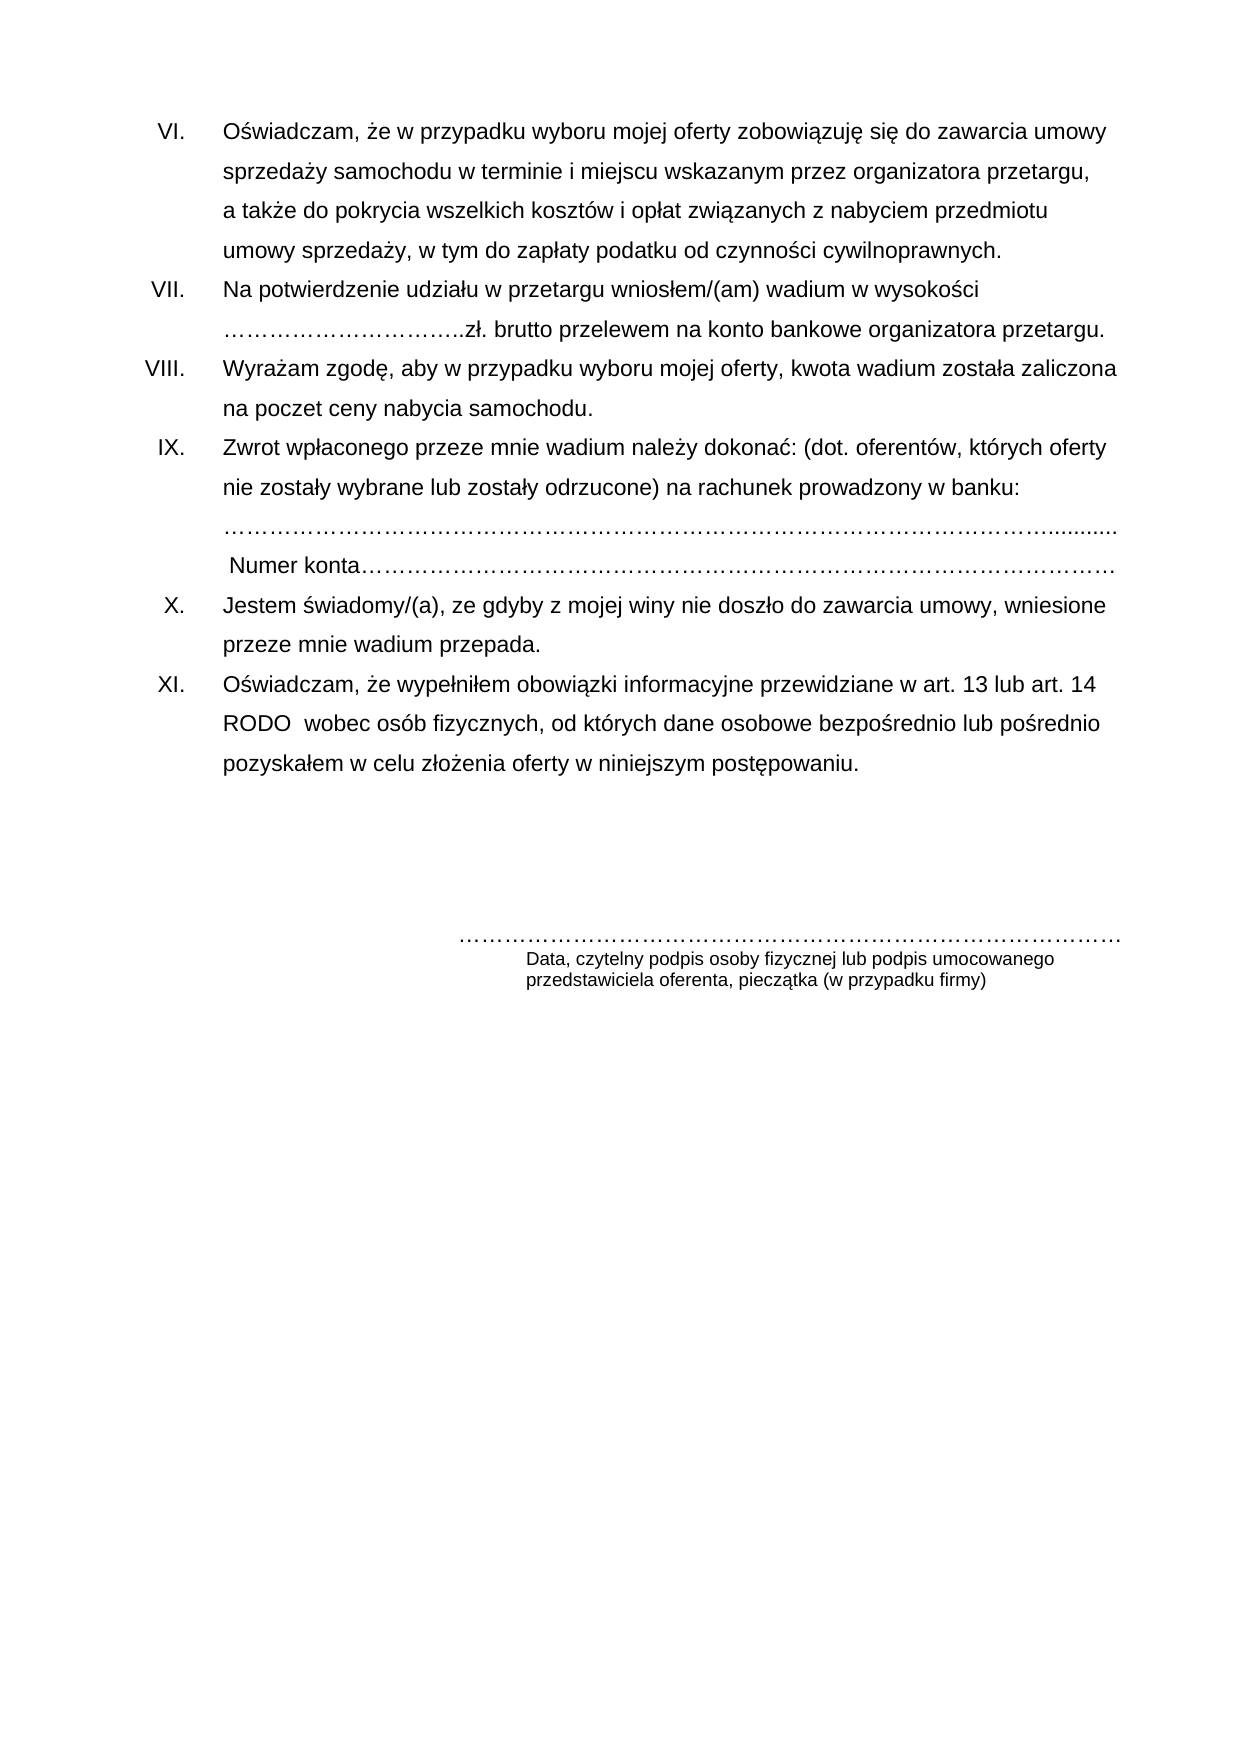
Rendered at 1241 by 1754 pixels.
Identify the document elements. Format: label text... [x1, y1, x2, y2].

text Data, czytelny podpis osoby fizycznej lub podpis umocowanego [443, 947, 1122, 969]
list Oświadczam, że w przypadku wyboru mojej oferty zobowiązuję się do zawarcia umowy sprzedaży samochodu w terminie i miejscu wskazanym przez organizatora przetargu, a także do pokrycia wszelkich kosztów i opłat związanych z nabyciem przedmiotu umowy sprzedaży, w tym do zapłaty podatku od czynności cywilnoprawnych. [185, 118, 1122, 263]
list Numer konta……………………………………………………………………………………… [229, 552, 1122, 579]
list Zwrot wpłaconego przeze mnie wadium należy dokonać: (dot. oferentów, których oferty nie zostały wybrane lub zostały odrzucone) na rachunek prowadzony w banku: ………………………………………………………………………………………………........... [185, 434, 1122, 539]
list Na potwierdzenie udziału w przetargu wniosłem/(am) wadium w wysokości …………………………..zł. brutto przelewem na konto bankowe organizatora przetargu. [185, 276, 1122, 342]
text przedstawiciela oferenta, pieczątka (w przypadku firmy) [443, 969, 1122, 991]
list Wyrażam zgodę, aby w przypadku wyboru mojej oferty, kwota wadium została zaliczona na poczet ceny nabycia samochodu. [185, 355, 1122, 421]
text …………………………………………………………………………… [148, 921, 1122, 947]
list Jestem świadomy/(a), ze gdyby z mojej winy nie doszło do zawarcia umowy, wniesione przeze mnie wadium przepada. [185, 592, 1122, 658]
list Oświadczam, że wypełniłem obowiązki informacyjne przewidziane w art. 13 lub art. 14 RODO wobec osób fizycznych, od których dane osobowe bezpośrednio lub pośrednio pozyskałem w celu złożenia oferty w niniejszym postępowaniu. [185, 671, 1122, 776]
